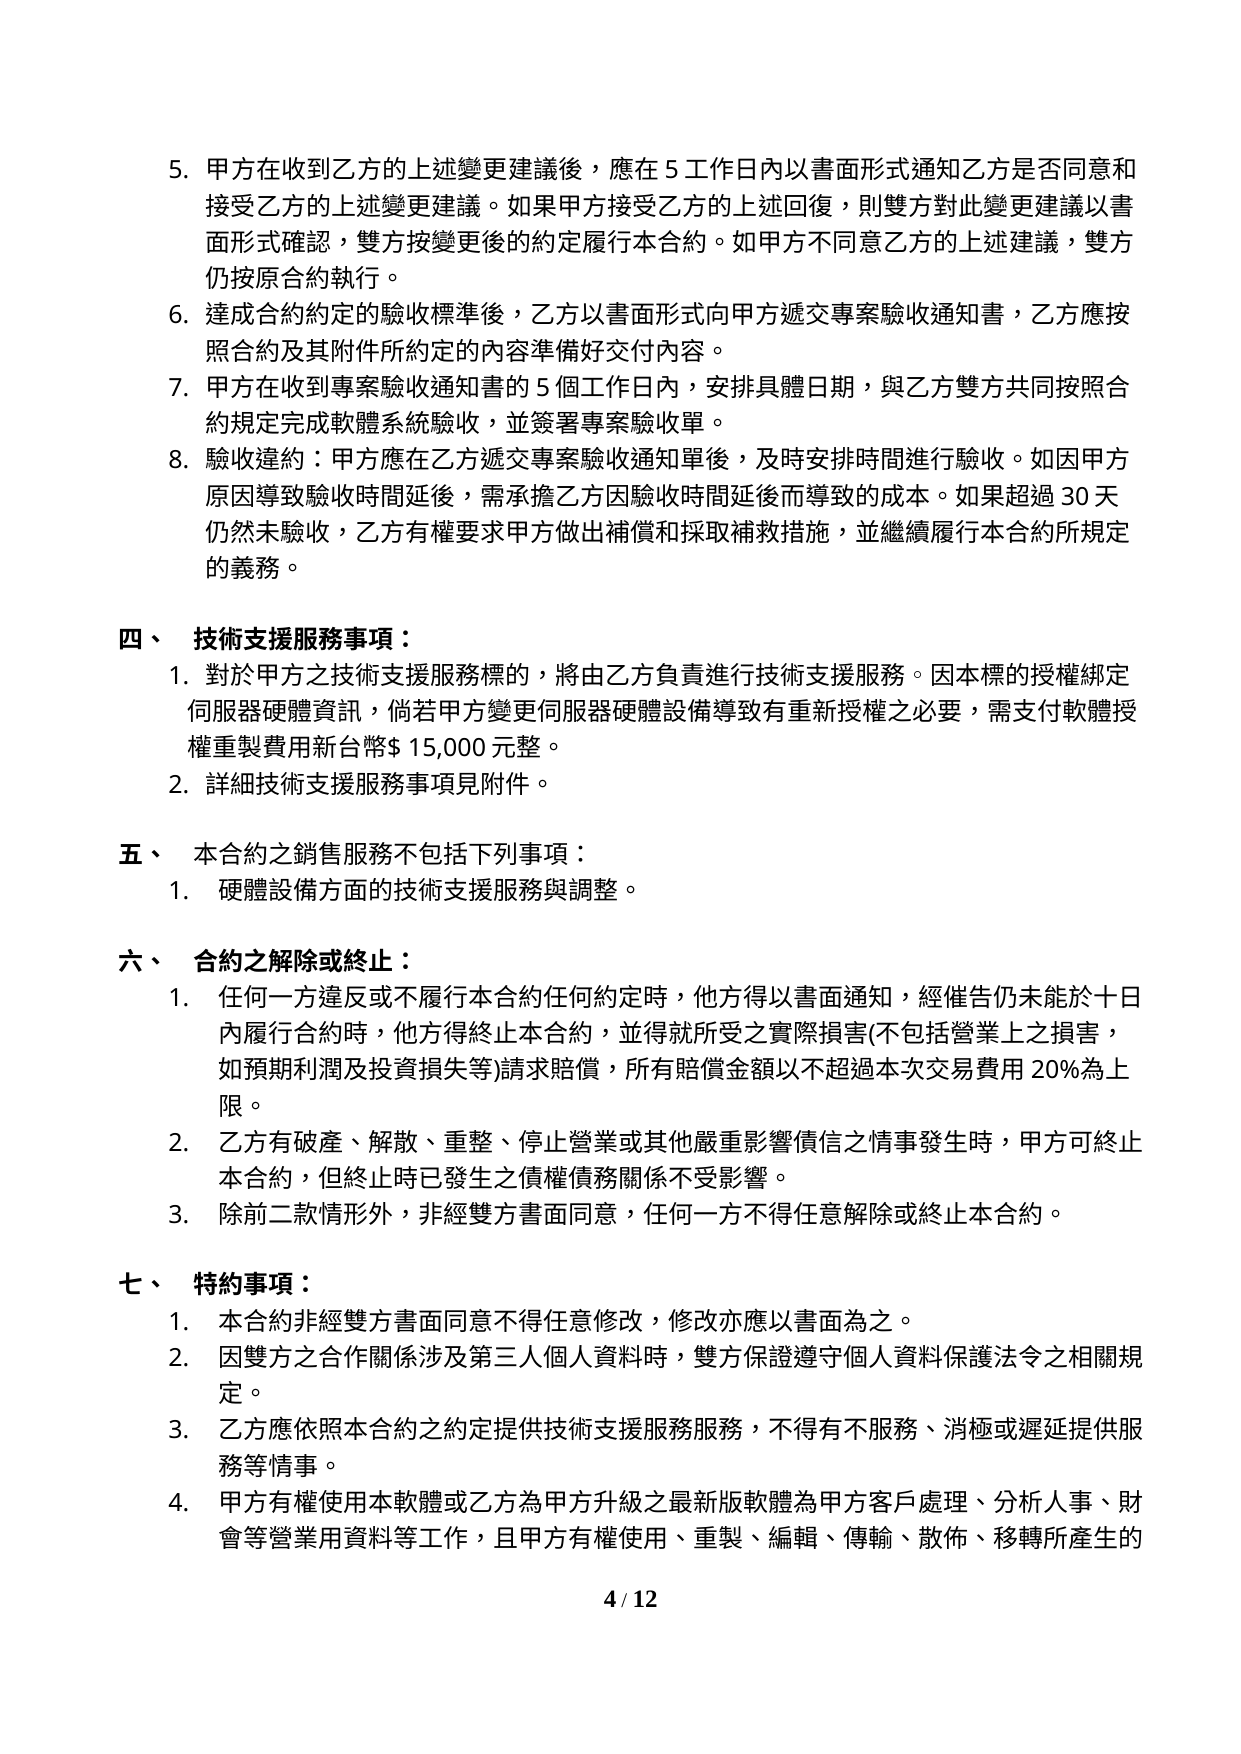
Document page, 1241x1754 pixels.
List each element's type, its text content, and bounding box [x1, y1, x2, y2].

list 本合約非經雙方書面同意不得任意修改，修改亦應以書面為之。 [168, 1301, 1150, 1337]
list 技術支援服務事項： [118, 619, 1137, 655]
list 達成合約約定的驗收標準後，乙方以書面形式向甲方遞交專案驗收通知書，乙方應按照合約及其附件所約定的內容準備好交付內容。 [168, 295, 1137, 367]
list 詳細技術支援服務事項見附件。 [168, 764, 1137, 800]
list 本合約之銷售服務不包括下列事項： [118, 834, 1137, 871]
list 乙方有破產、解散、重整、停止營業或其他嚴重影響債信之情事發生時，甲方可終止本合約，但終止時已發生之債權債務關係不受影響。 [168, 1122, 1150, 1195]
list 硬體設備方面的技術支援服務與調整。 [168, 871, 1137, 907]
list 驗收違約：甲方應在乙方遞交專案驗收通知單後，及時安排時間進行驗收。如因甲方原因導致驗收時間延後，需承擔乙方因驗收時間延後而導致的成本。如果超過30天仍然未驗收，乙方有權要求甲方做出補償和採取補救措施，並繼續履行本合約所規定的義務。 [168, 440, 1137, 585]
list 合約之解除或終止： [118, 941, 1137, 977]
list 除前二款情形外，非經雙方書面同意，任何一方不得任意解除或終止本合約。 [168, 1195, 1150, 1231]
list 甲方在收到乙方的上述變更建議後，應在5工作日內以書面形式通知乙方是否同意和接受乙方的上述變更建議。如果甲方接受乙方的上述回復，則雙方對此變更建議以書面形式確認，雙方按變更後的約定履行本合約。如甲方不同意乙方的上述建議，雙方仍按原合約執行。 [168, 150, 1137, 295]
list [168, 1482, 1150, 1555]
list 對於甲方之技術支援服務標的，將由乙方負責進行技術支援服務。因本標的授權綁定伺服器硬體資訊，倘若甲方變更伺服器硬體設備導致有重新授權之必要，需支付軟體授權重製費用新台幣$ 15,000元整。 [168, 655, 1137, 764]
list 因雙方之合作關係涉及第三人個人資料時，雙方保證遵守個人資料保護法令之相關規定。 [168, 1337, 1150, 1410]
list 乙方應依照本合約之約定提供技術支援服務服務，不得有不服務、消極或遲延提供服務等情事。 [168, 1410, 1150, 1482]
list 甲方在收到專案驗收通知書的5個工作日內，安排具體日期，與乙方雙方共同按照合約規定完成軟體系統驗收，並簽署專案驗收單。 [168, 367, 1137, 440]
list 任何一方違反或不履行本合約任何約定時，他方得以書面通知，經催告仍未能於十日內履行合約時，他方得終止本合約，並得就所受之實際損害(不包括營業上之損害，如預期利潤及投資損失等)請求賠償，所有賠償金額以不超過本次交易費用20%為上限。 [168, 977, 1150, 1122]
list 特約事項： [118, 1265, 1137, 1301]
